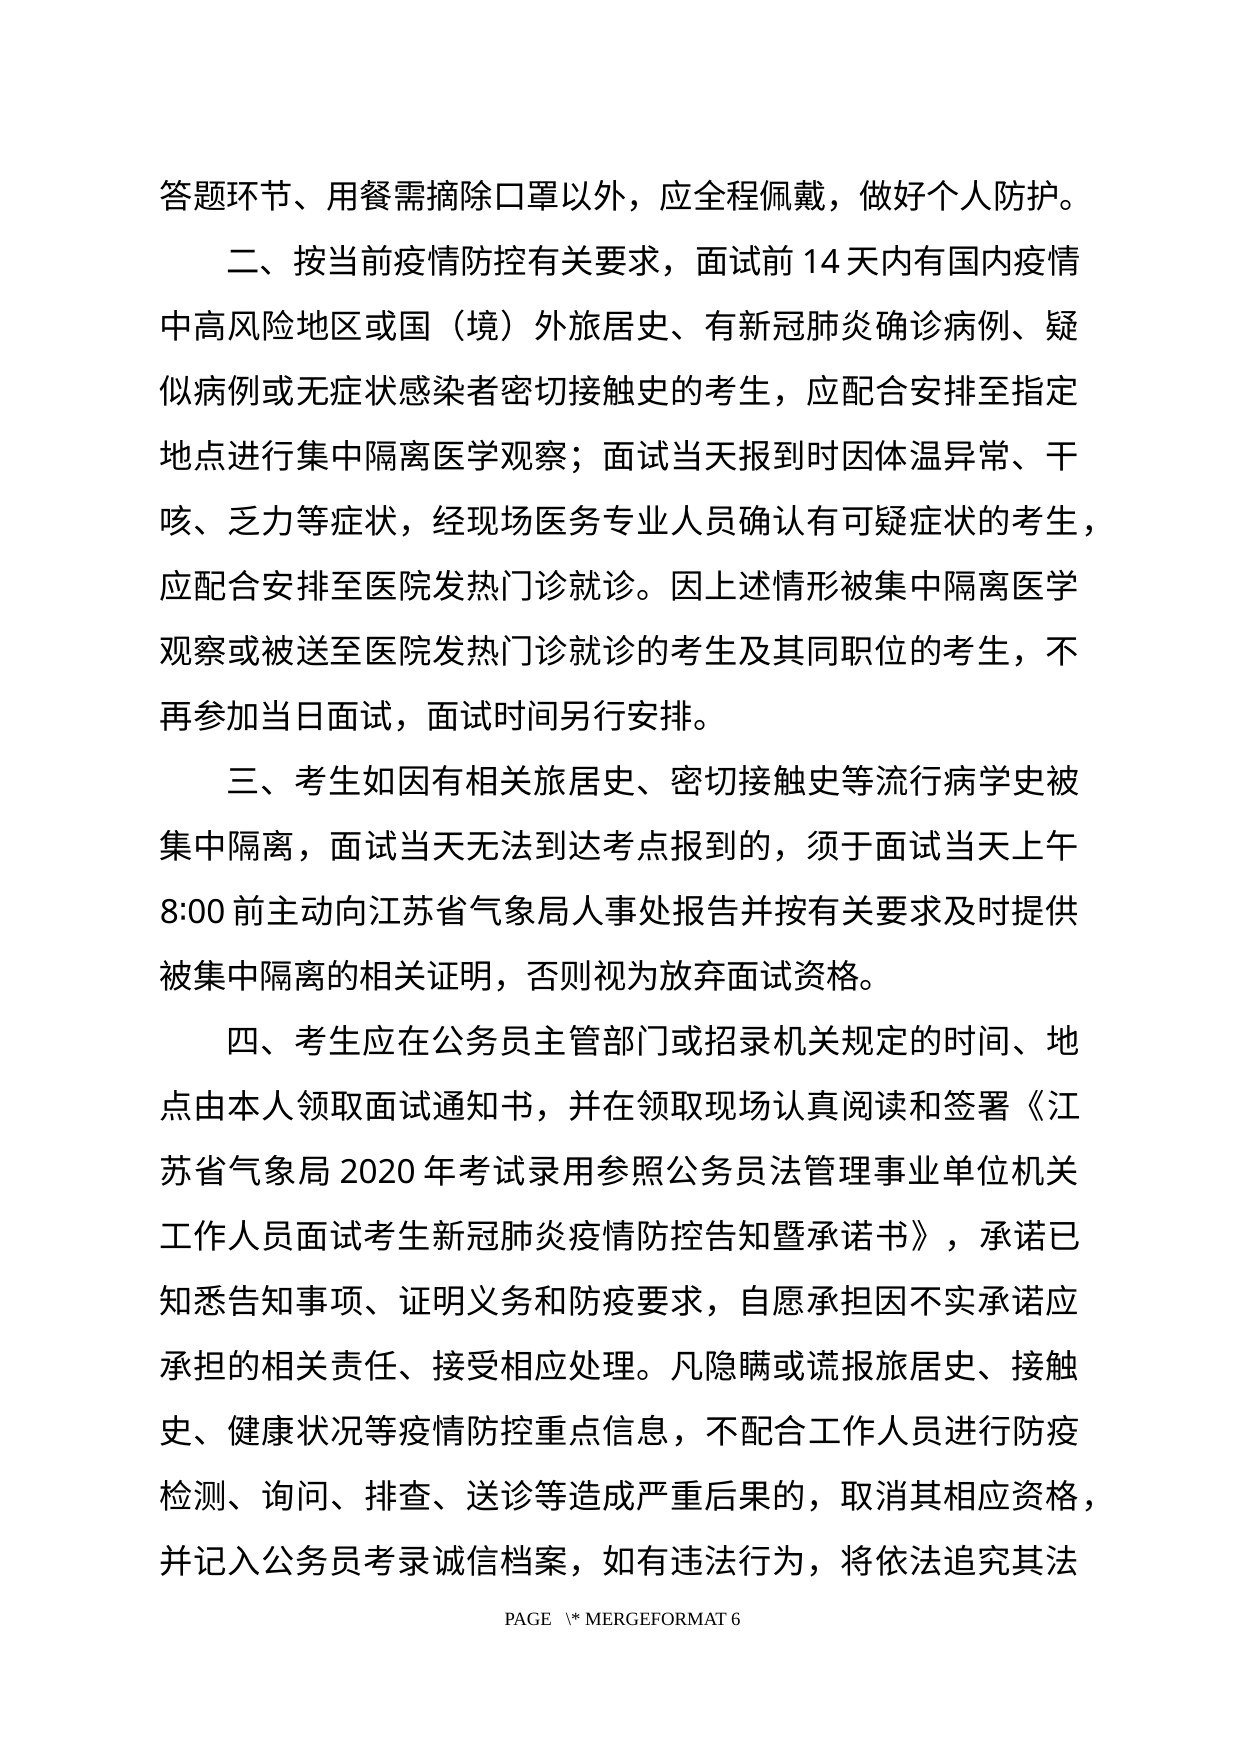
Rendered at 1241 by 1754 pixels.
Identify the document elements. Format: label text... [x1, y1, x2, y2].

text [159, 162, 1081, 227]
text 三、考生如因有相关旅居史、密切接触史等流行病学史被集中隔离，面试当天无法到达考点报到的，须于面试当天上午8∶00前主动向江苏省气象局人事处报告并按有关要求及时提供被集中隔离的相关证明，否则视为放弃面试资格。 [159, 747, 1081, 1007]
text 二、按当前疫情防控有关要求，面试前14天内有国内疫情中高风险地区或国（境）外旅居史、有新冠肺炎确诊病例、疑似病例或无症状感染者密切接触史的考生，应配合安排至指定地点进行集中隔离医学观察；面试当天报到时因体温异常、干咳、乏力等症状，经现场医务专业人员确认有可疑症状的考生，应配合安排至医院发热门诊就诊。因上述情形被集中隔离医学观察或被送至医院发热门诊就诊的考生及其同职位的考生，不再参加当日面试，面试时间另行安排。 [159, 227, 1081, 747]
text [159, 1007, 1081, 1592]
